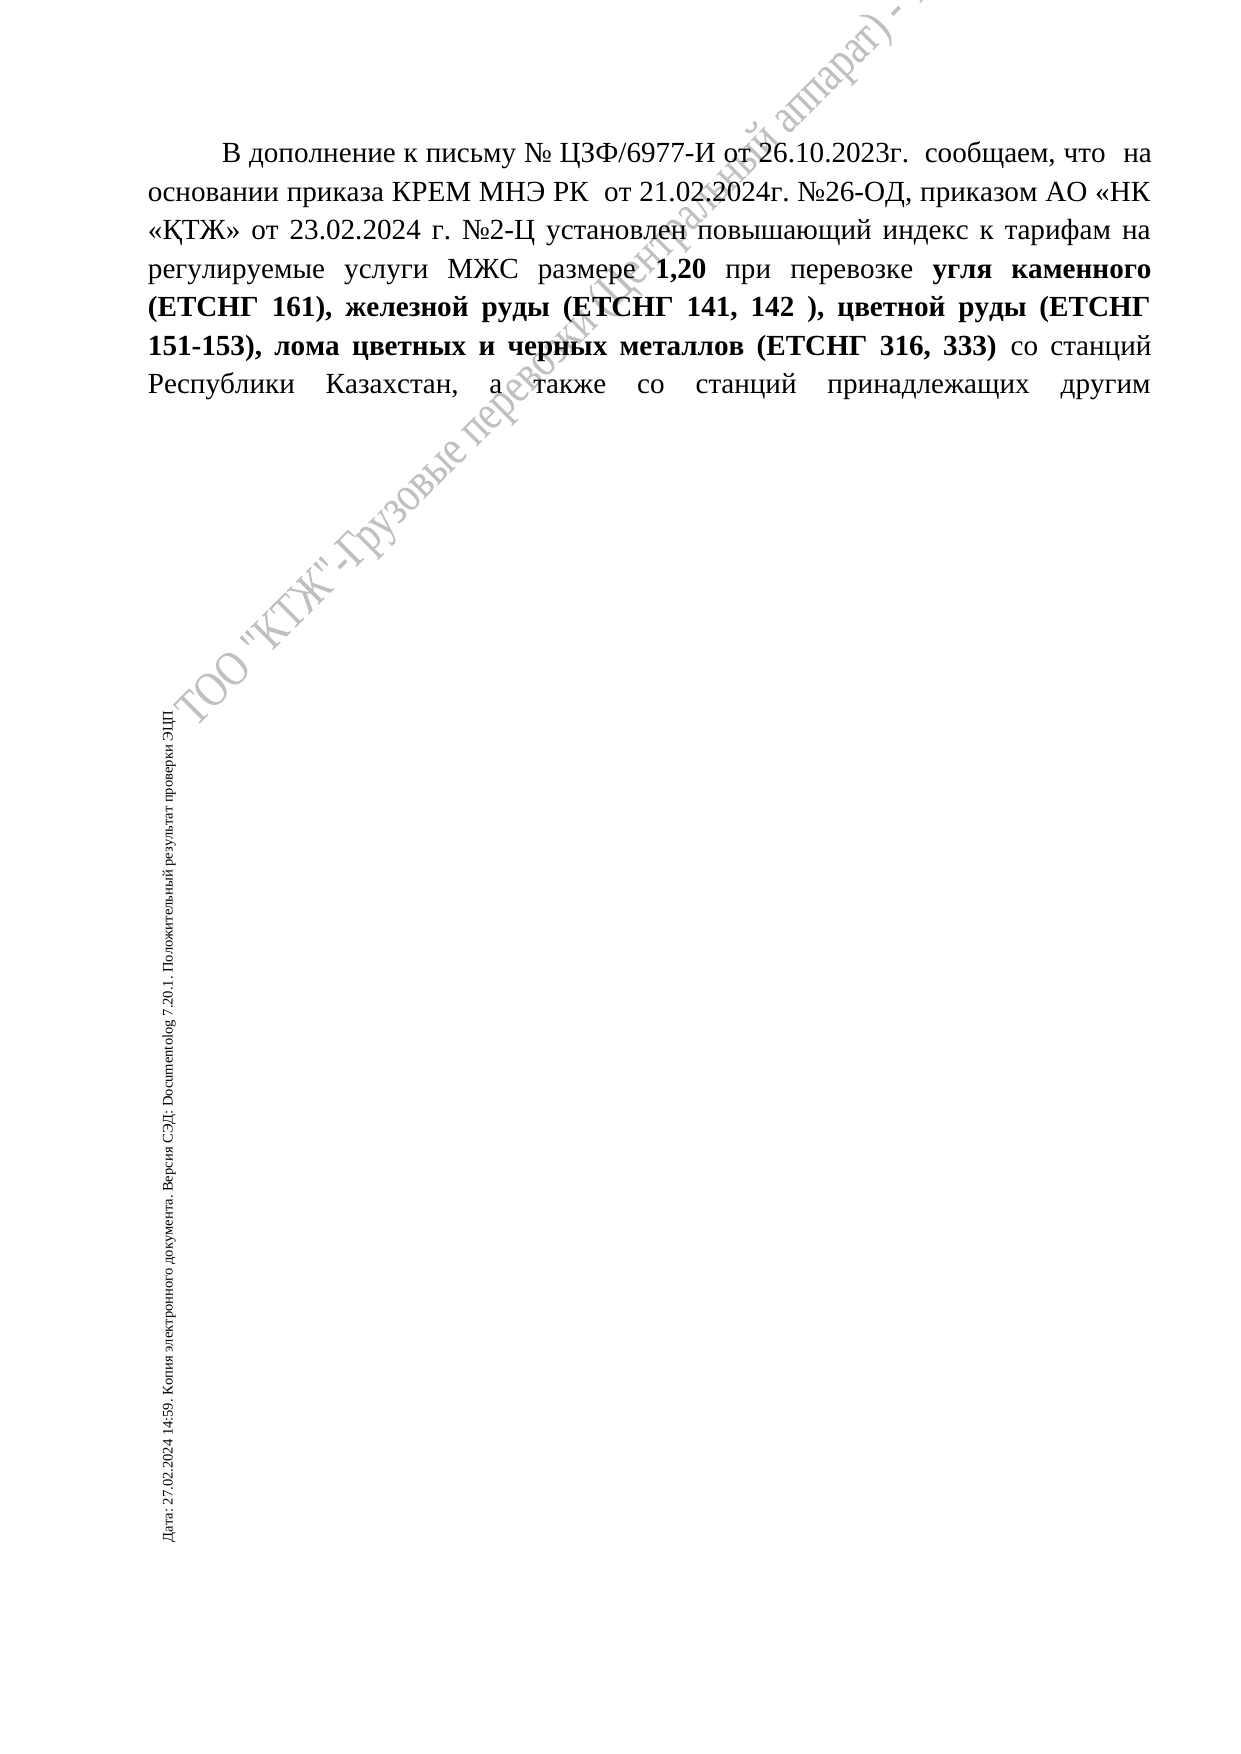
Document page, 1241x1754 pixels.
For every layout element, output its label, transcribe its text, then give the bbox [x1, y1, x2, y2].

list В дополнение к письму № ЦЗФ/6977-И от 26.10.2023г. сообщаем, что на основании приказа КРЕМ МНЭ РК от 21.02.2024г. №26-ОД, приказом АО «НК «ҚТЖ» от 23.02.2024 г. №2-Ц установлен повышающий индекс к тарифам на регулируемые услуги МЖС размере 1,20 при перевозке угля каменного (ЕТСНГ 161), железной руды (ЕТСНГ 141, 142 ), цветной руды (ЕТСНГ 151-153), лома цветных и черных металлов (ЕТСНГ 316, 333) со станций Республики Казахстан, а также со станций принадлежащих другим железнодорожным государствам, но расположенным на территории Республики Казахстан, во всех экспортных направлениях, за исключением перевозок через морские порты Республики Казахстан с вводом в действие с 09 марта 2024 года до 31 декабря 2025 года. [148, 135, 1152, 400]
